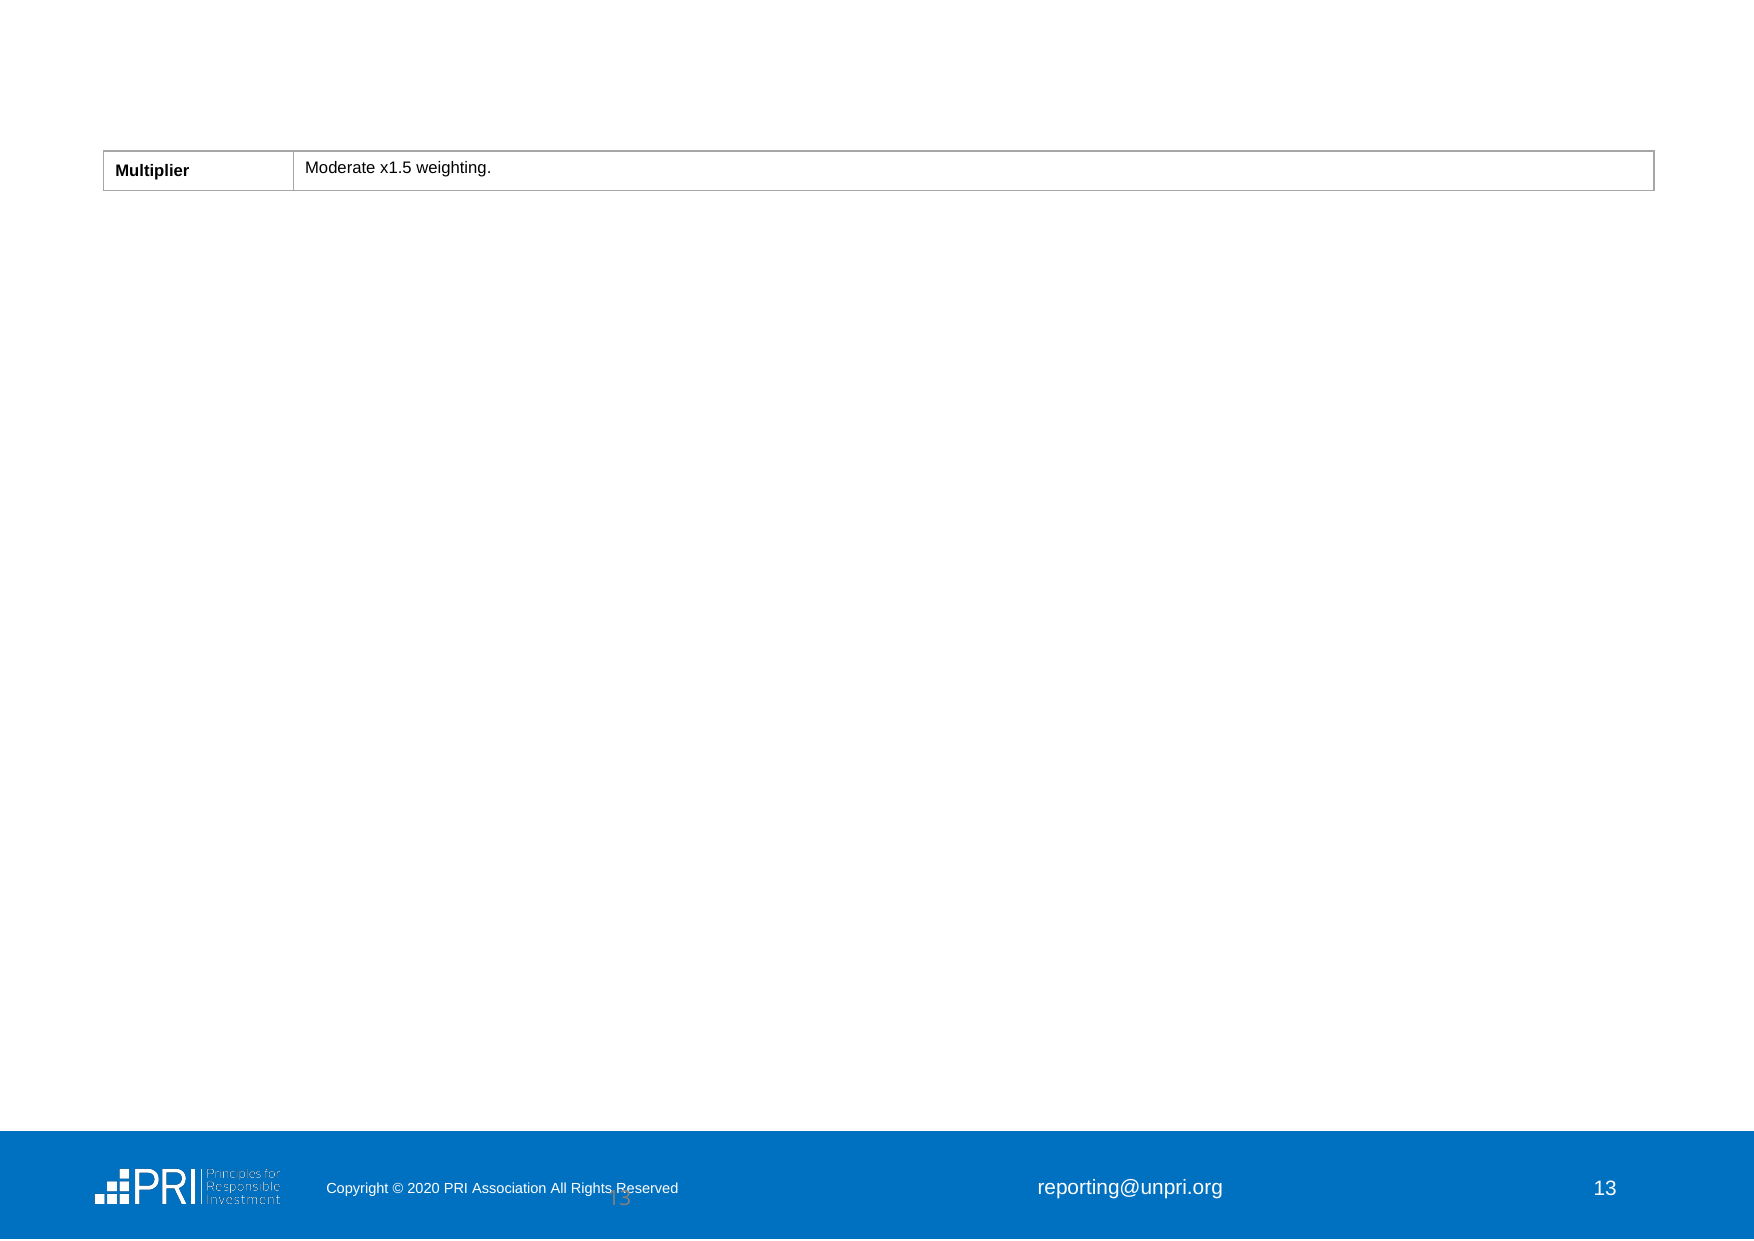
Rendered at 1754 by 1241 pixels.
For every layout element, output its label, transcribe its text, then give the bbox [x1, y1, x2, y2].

table_cell Moderate x1.5 weighting. [294, 152, 1653, 190]
picture [92, 1166, 282, 1207]
table_cell Multiplier [104, 152, 293, 190]
